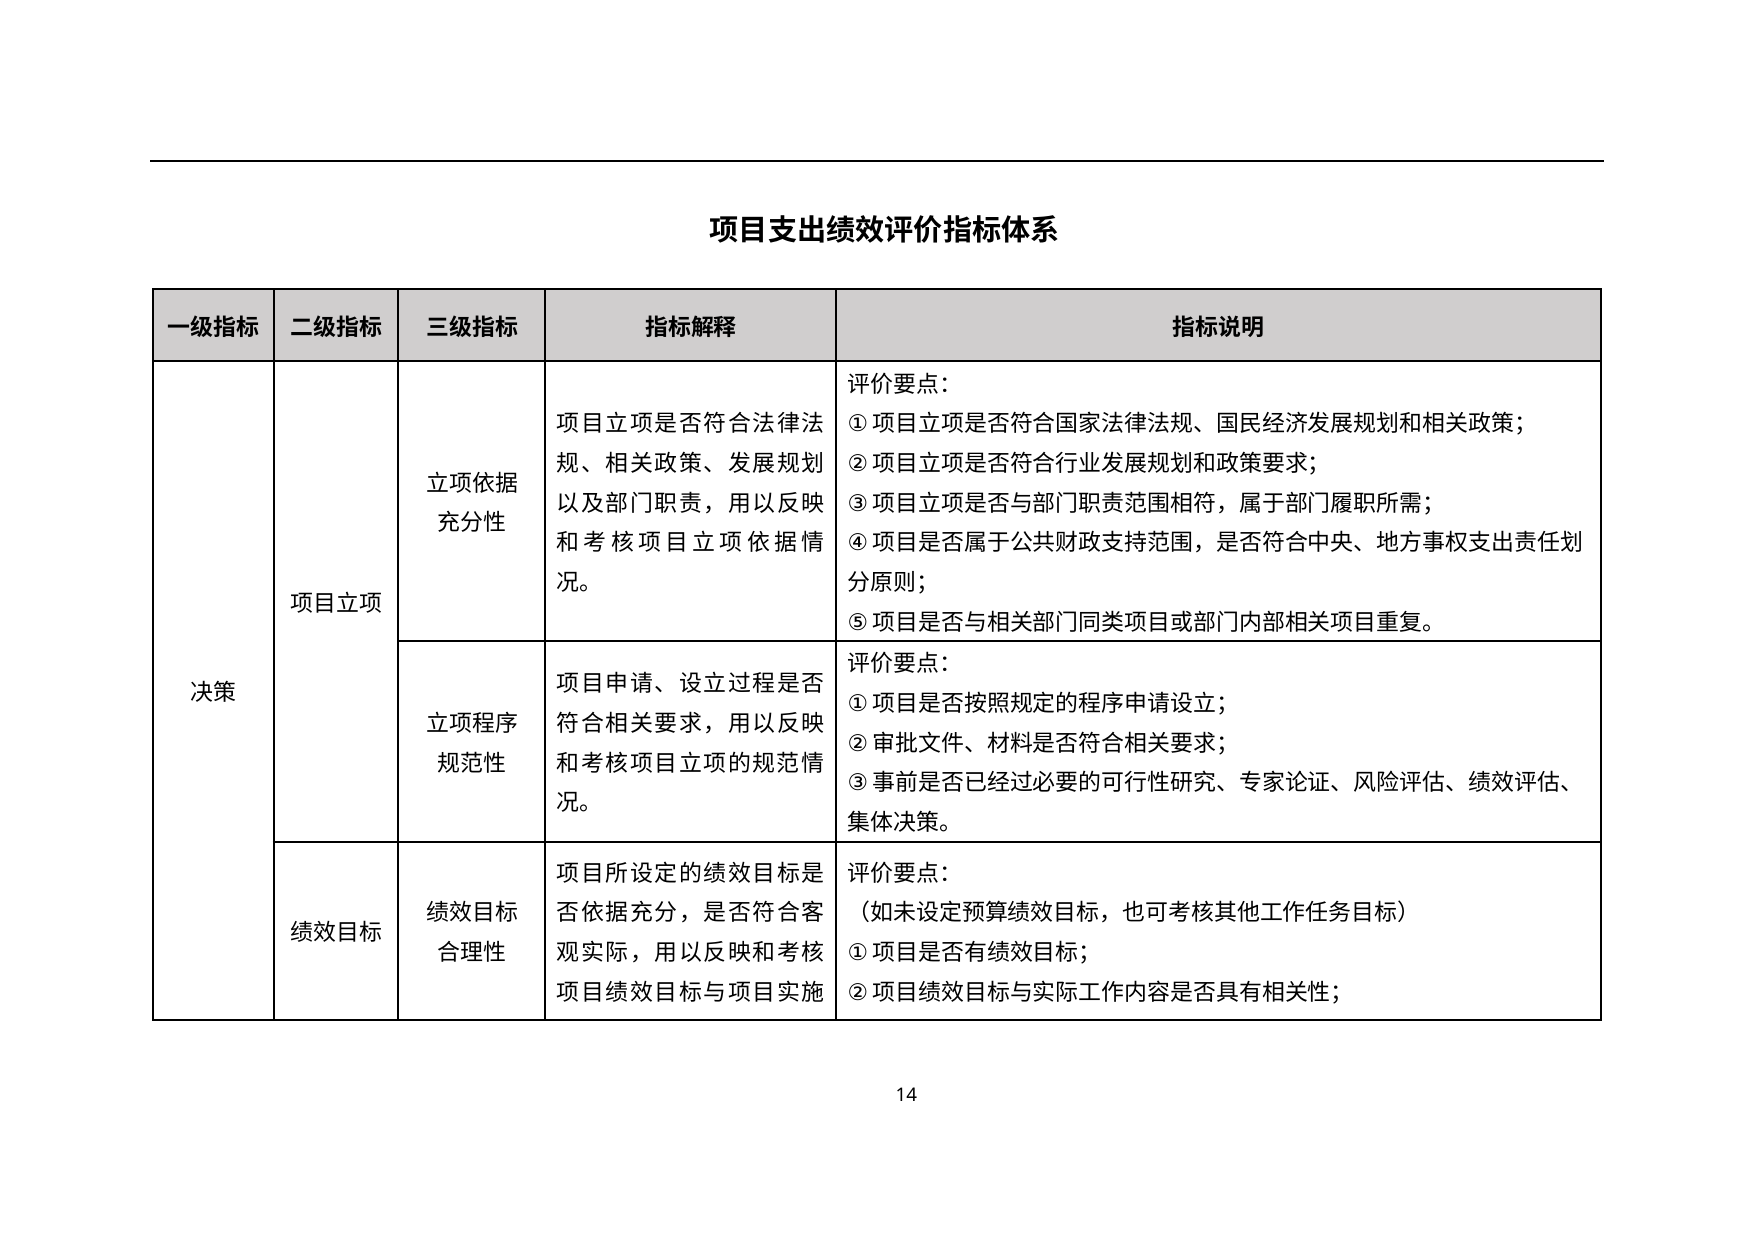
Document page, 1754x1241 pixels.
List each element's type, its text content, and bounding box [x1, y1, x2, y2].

table_cell 项目申请、设立过程是否符合相关要求，用以反映和考核项目立项的规范情况。 [546, 642, 835, 841]
table_cell 绩效目标 [275, 843, 397, 1019]
table_cell 评价要点： ①项目是否按照规定的程序申请设立； ②审批文件、材料是否符合相关要求； ③事前是否已经过必要的可行性研究、专家论证、风险评估、绩效评估、集体决策。 [837, 642, 1600, 841]
table_header 指标说明 [837, 290, 1600, 360]
table_cell 评价要点： ①项目立项是否符合国家法律法规、国民经济发展规划和相关政策； ②项目立项是否符合行业发展规划和政策要求； ③项目立项是否与部门职责范围相符，属于部门履职所需； ④项目是否属于公共财政支持范围，是否符合中央、地方事权支出责任划分原则； ⑤项目是否与相关部门同类项目或部门内部相关项目重复。 [837, 362, 1600, 640]
table_header 一级指标 [154, 290, 273, 360]
table_header 三级指标 [399, 290, 544, 360]
table_header 二级指标 [275, 290, 397, 360]
table_cell 绩效目标 合理性 [399, 843, 544, 1019]
table_cell 决策 [154, 362, 273, 1019]
table_cell 立项程序 规范性 [399, 642, 544, 841]
table_header 指标解释 [546, 290, 835, 360]
table_cell 项目立项 [275, 362, 397, 841]
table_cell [837, 843, 1600, 1019]
text 项目支出绩效评价指标体系 [150, 187, 1604, 267]
table_cell 立项依据 充分性 [399, 362, 544, 640]
table_cell 项目立项是否符合法律法规、相关政策、发展规划以及部门职责，用以反映和考核项目立项依据情况。 [546, 362, 835, 640]
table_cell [546, 843, 835, 1019]
